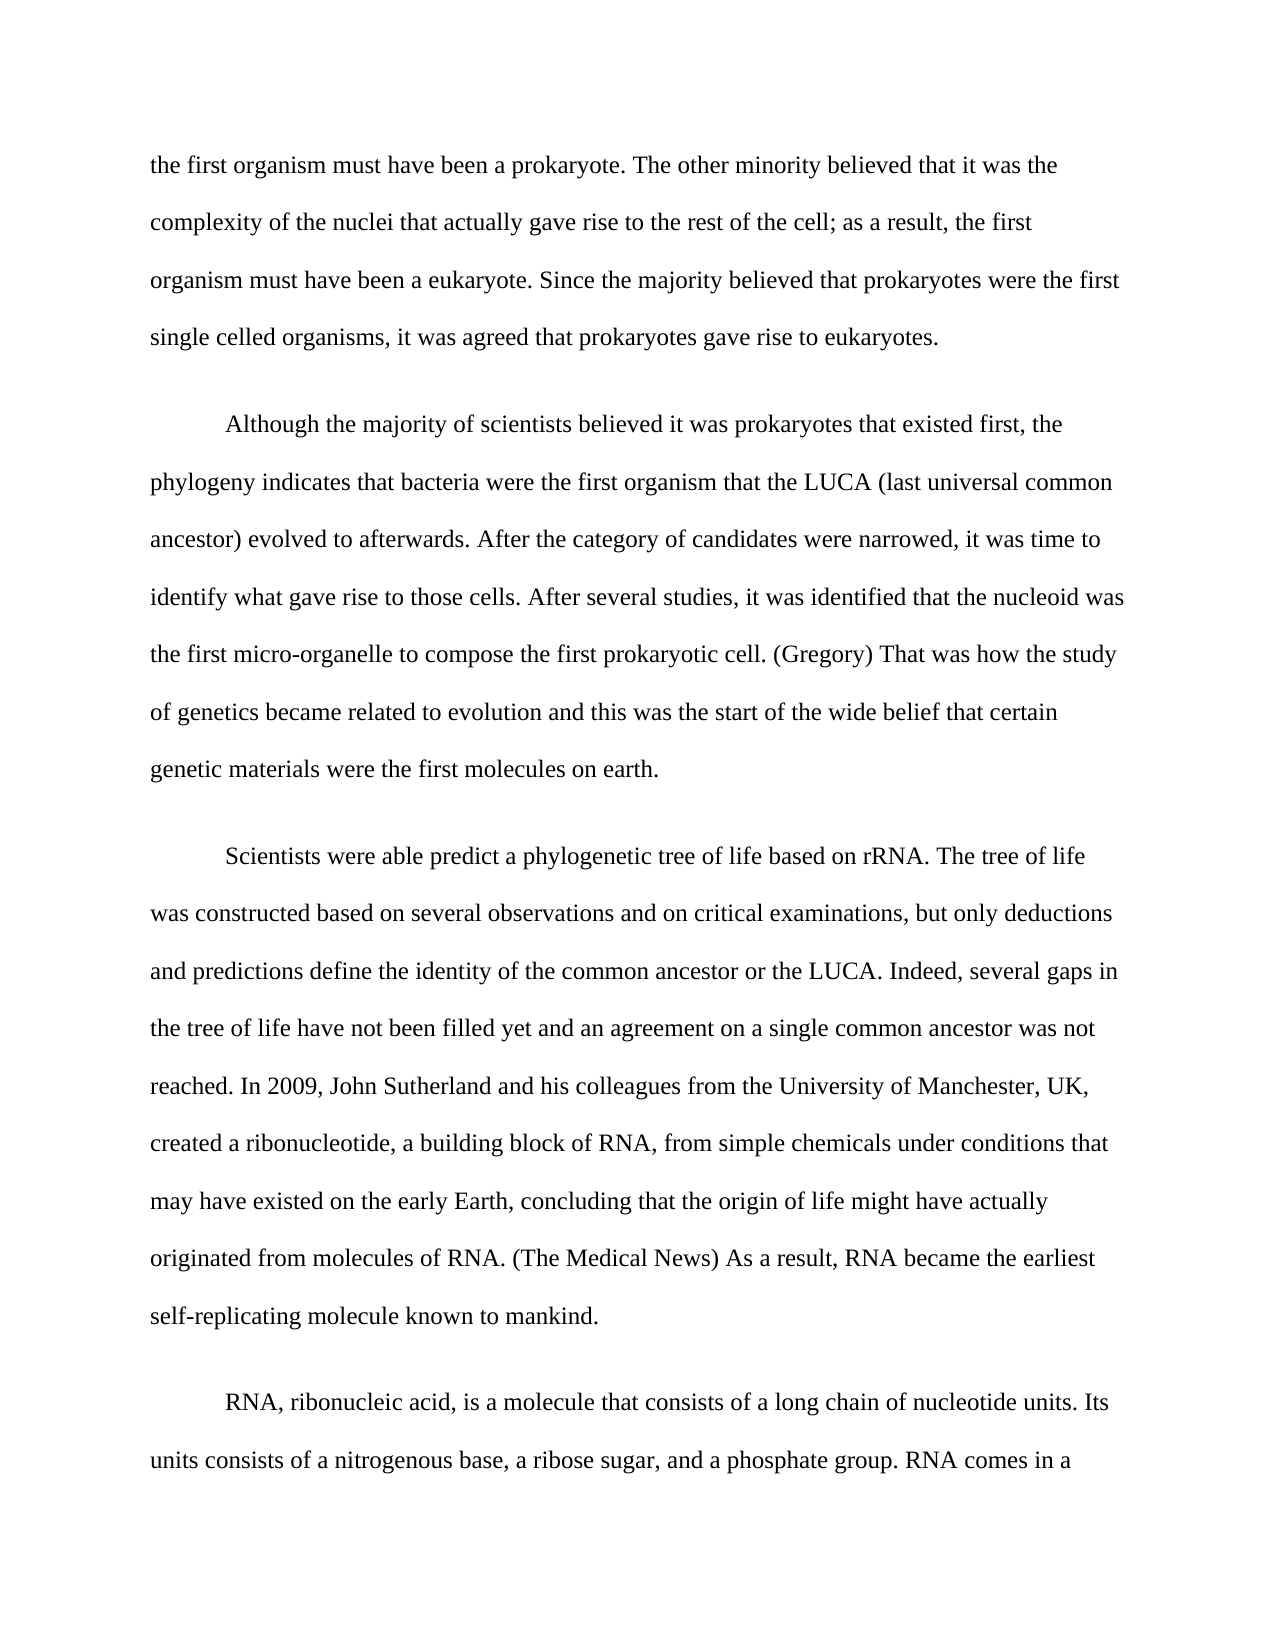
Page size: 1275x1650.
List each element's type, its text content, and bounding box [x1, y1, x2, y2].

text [150, 1387, 1125, 1474]
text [150, 150, 1125, 351]
text Although the majority of scientists believed it was prokaryotes that existed first, the phylogeny indicates that bacteria were the first organism that the LUCA (last universal common ancestor) evolved to afterwards. After the category of candidates were narrowed, it was time to identify what gave rise to those cells. After several studies, it was identified that the nucleoid was the first micro-organelle to compose the first prokaryotic cell. (Gregory) That was how the study of genetics became related to evolution and this was the start of the wide belief that certain genetic materials were the first molecules on earth. [150, 409, 1125, 783]
text Scientists were able predict a phylogenetic tree of life based on rRNA. The tree of life was constructed based on several observations and on critical examinations, but only deductions and predictions define the identity of the common ancestor or the LUCA. Indeed, several gaps in the tree of life have not been filled yet and an agreement on a single common ancestor was not reached. In 2009, John Sutherland and his colleagues from the University of Manchester, UK, created a ribonucleotide, a building block of RNA, from simple chemicals under conditions that may have existed on the early Earth, concluding that the origin of life might have actually originated from molecules of RNA. (The Medical News) As a result, RNA became the earliest self-replicating molecule known to mankind. [150, 841, 1125, 1329]
